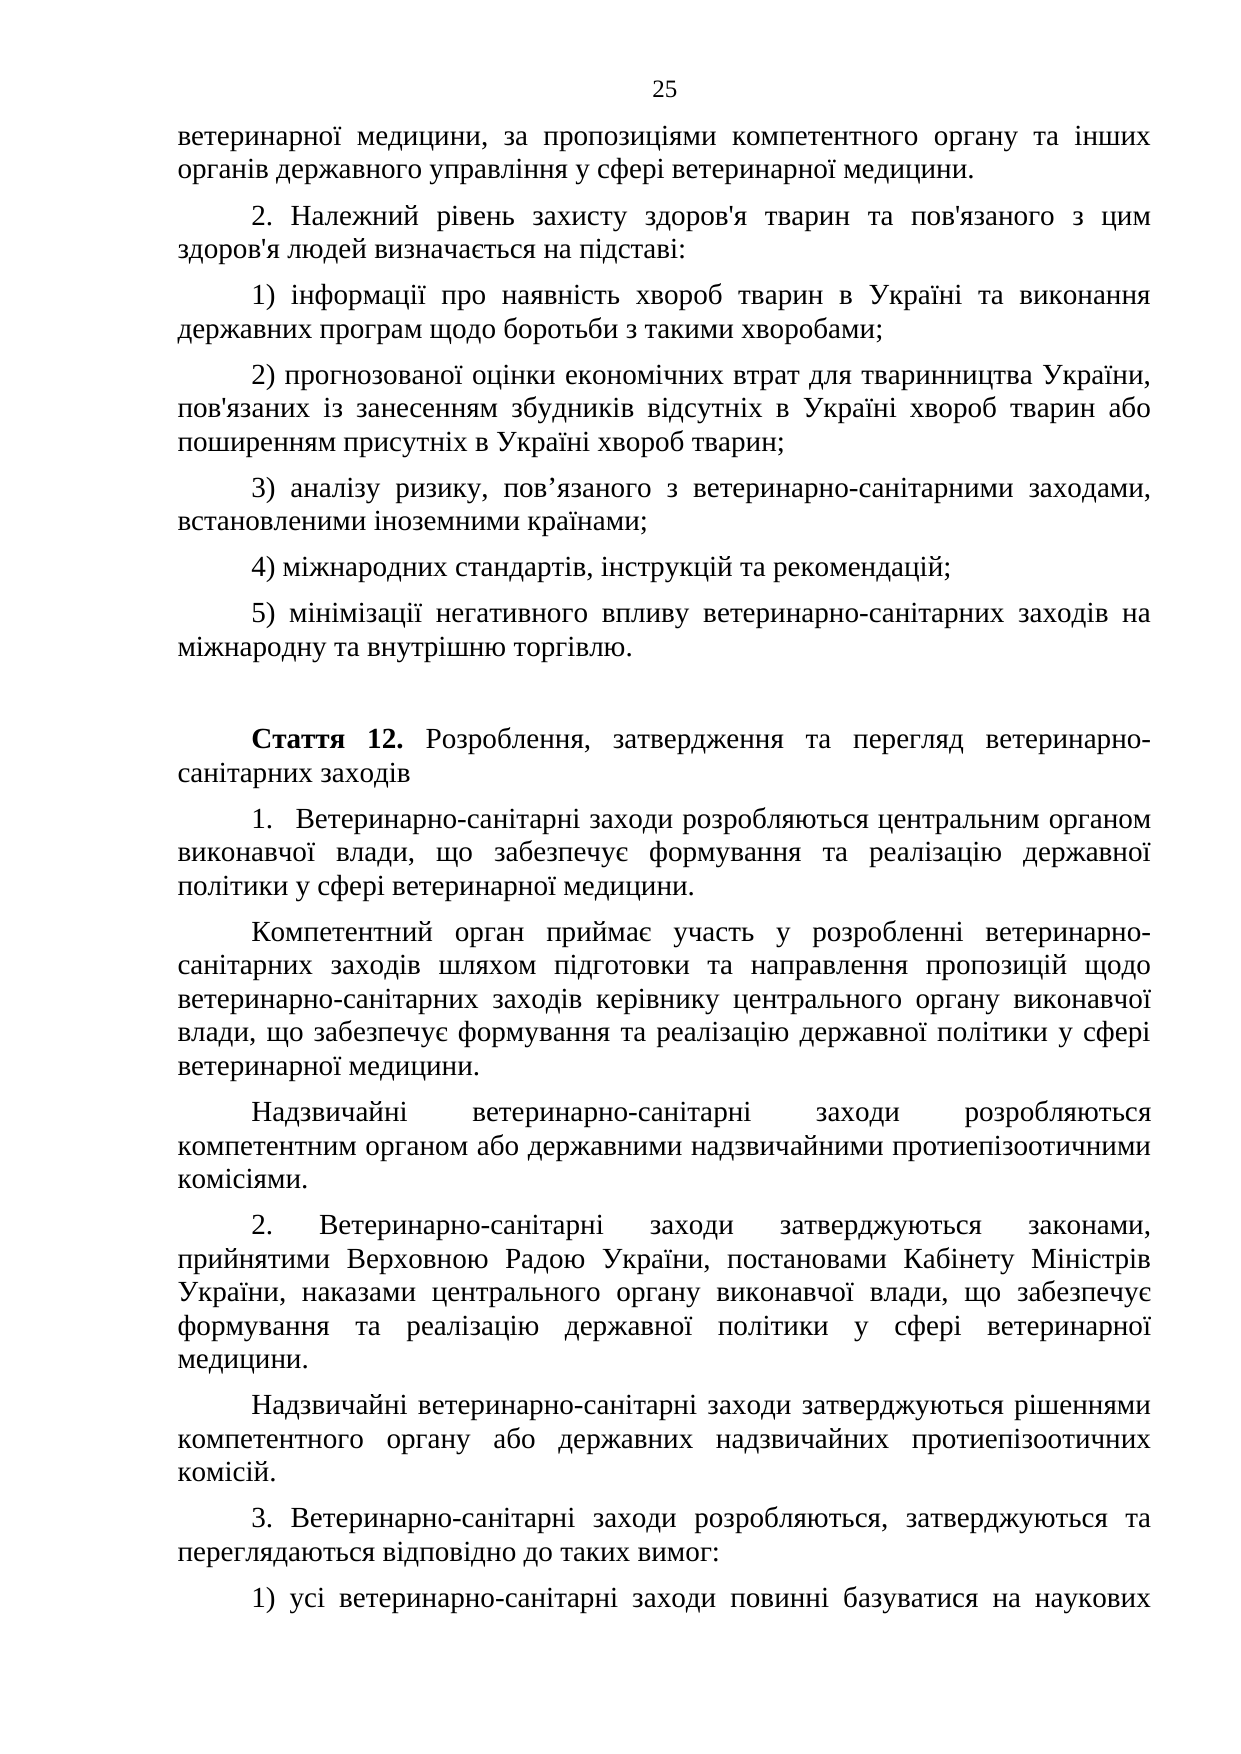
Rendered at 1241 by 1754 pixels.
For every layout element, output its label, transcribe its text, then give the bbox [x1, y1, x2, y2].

text 4) міжнародних стандартів, інструкцій та рекомендацій; [177, 549, 1152, 583]
text 2. Ветеринарно-санітарні заходи затверджуються законами, прийнятими Верховною Радою України, постановами Кабінету Міністрів України, наказами центрального органу виконавчої влади, що забезпечує формування та реалізацію державної політики у сфері ветеринарної медицини. [177, 1207, 1152, 1375]
list Ветеринарно-санітарні заходи розробляються центральним органом виконавчої влади, що забезпечує формування та реалізацію державної політики у сфері ветеринарної медицини. [177, 801, 1152, 901]
text 2. Належний рівень захисту здоров'я тварин та пов'язаного з цим здоров'я людей визначається на підставі: [177, 198, 1152, 265]
text 3) аналізу ризику, пов’язаного з ветеринарно-санітарними заходами, встановленими іноземними країнами; [177, 470, 1152, 537]
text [177, 118, 1152, 185]
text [177, 1580, 1152, 1614]
text 3. Ветеринарно-санітарні заходи розробляються, затверджуються та переглядаються відповідно до таких вимог: [177, 1501, 1152, 1568]
text Стаття 12. Розроблення, затвердження та перегляд ветеринарно-санітарних заходів [177, 721, 1152, 788]
text 2) прогнозованої оцінки економічних втрат для тваринництва України, пов'язаних із занесенням збудників відсутніх в Україні хвороб тварин або поширенням присутніх в Україні хвороб тварин; [177, 357, 1152, 457]
text 5) мінімізації негативного впливу ветеринарно-санітарних заходів на міжнародну та внутрішню торгівлю. [177, 596, 1152, 663]
text 1) інформації про наявність хвороб тварин в Україні та виконання державних програм щодо боротьби з такими хворобами; [177, 277, 1152, 344]
text Надзвичайні ветеринарно-санітарні заходи затверджуються рішеннями компетентного органу або державних надзвичайних протиепізоотичних комісій. [177, 1387, 1152, 1488]
text Компетентний орган приймає участь у розробленні ветеринарно-санітарних заходів шляхом підготовки та направлення пропозицій щодо ветеринарно-санітарних заходів керівнику центрального органу виконавчої влади, що забезпечує формування та реалізацію державної політики у сфері ветеринарної медицини. [177, 914, 1152, 1082]
text Надзвичайні ветеринарно-санітарні заходи розробляються компетентним органом або державними надзвичайними протиепізоотичними комісіями. [177, 1094, 1152, 1195]
